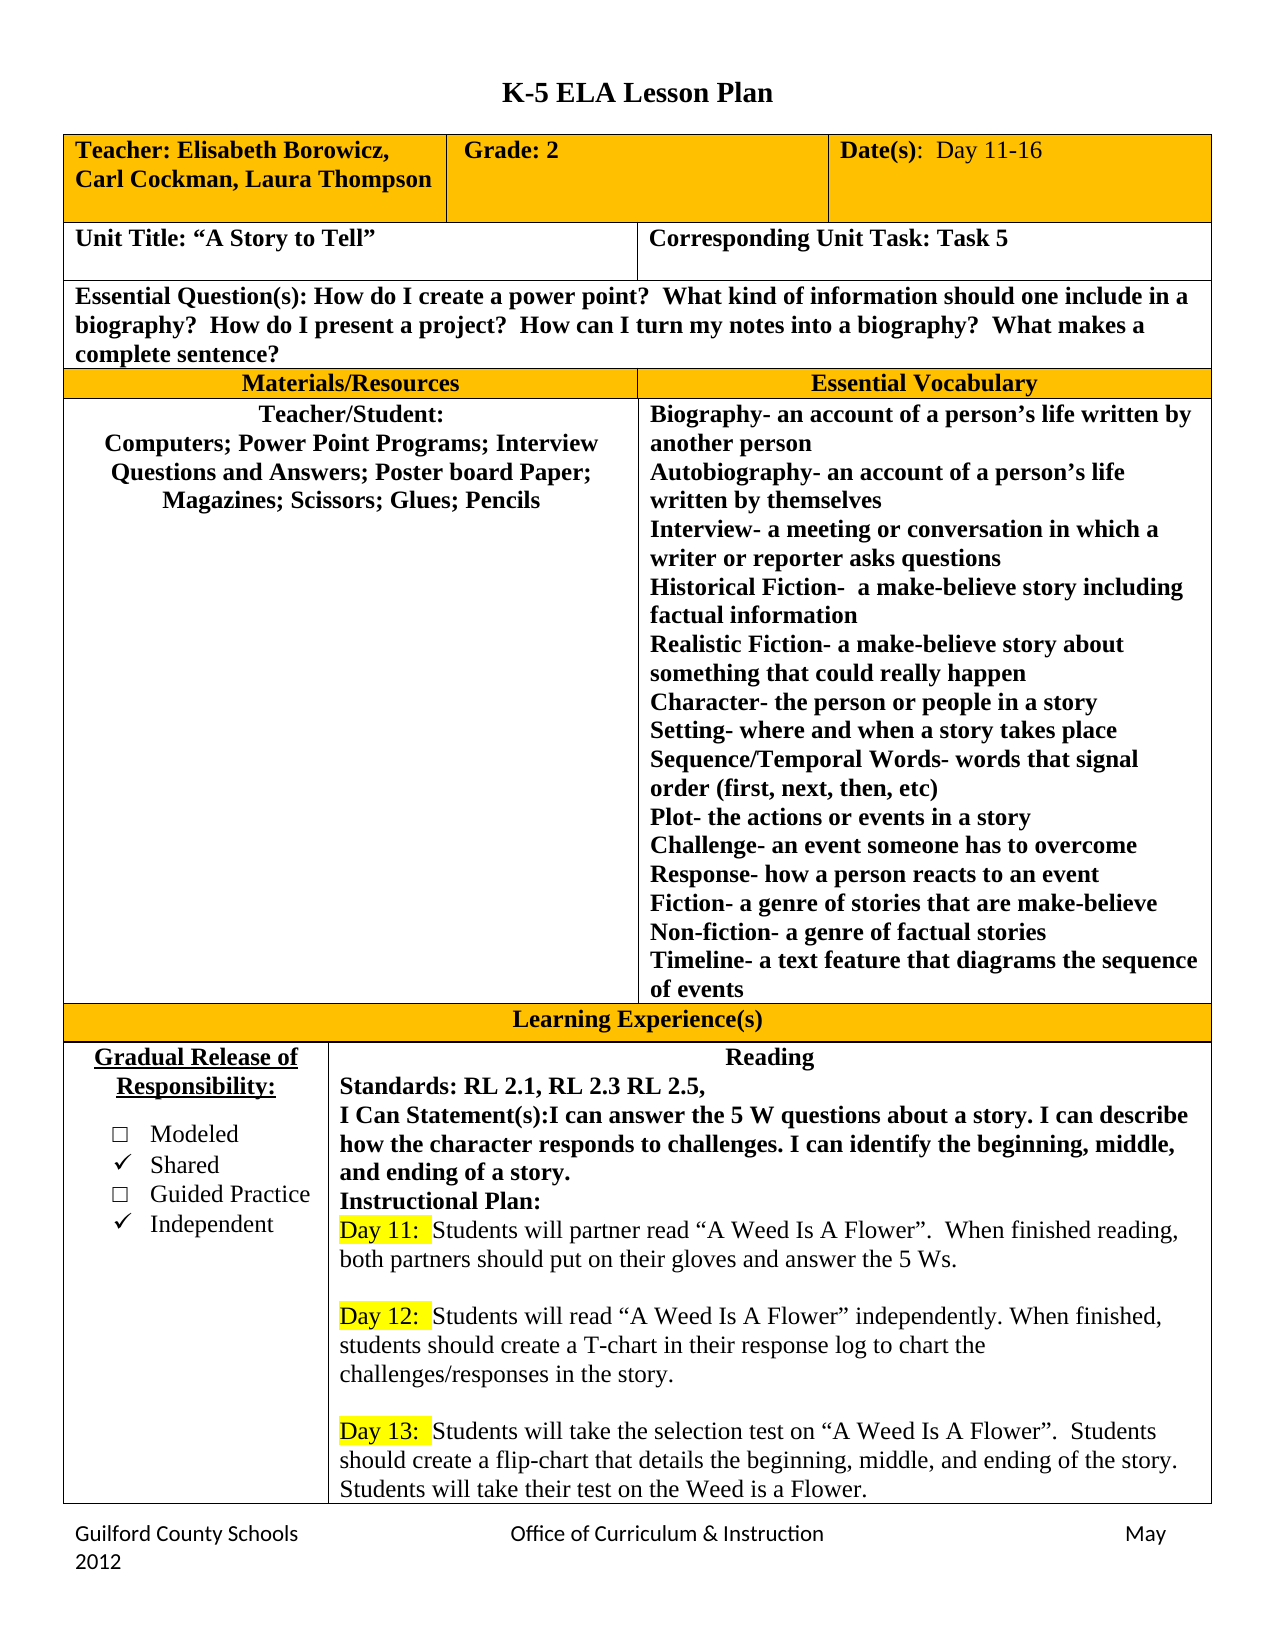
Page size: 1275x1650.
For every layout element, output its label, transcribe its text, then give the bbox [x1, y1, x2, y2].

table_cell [64, 1043, 328, 1502]
table_cell Biography- an account of a person’s life written by another person Autobiography- an account of a person’s life written by themselves Interview- a meeting or conversation in which a writer or reporter asks questions Historical Fiction- a make-believe story including factual information Realistic Fiction- a make-believe story about something that could really happen Character- the person or people in a story Setting- where and when a story takes place Sequence/Temporal Words- words that signal order (first, next, then, etc) Plot- the actions or events in a story Challenge- an event someone has to overcome Response- how a person reacts to an event Fiction- a genre of stories that are make-believe Non-fiction- a genre of factual stories Timeline- a text feature that diagrams the sequence of events [639, 399, 1211, 1003]
table_header Date(s): Day 11-16 [829, 135, 1211, 222]
table_cell Learning Experience(s) [64, 1004, 1211, 1041]
table_cell Materials/Resources [64, 369, 637, 398]
table_cell Corresponding Unit Task: Task 5 [638, 223, 1211, 280]
text K-5 ELA Lesson Plan [75, 75, 1200, 108]
table_cell Unit Title: “A Story to Tell” [64, 223, 637, 280]
table_cell Essential Question(s): How do I create a power point? What kind of information should one include in a biography? How do I present a project? How can I turn my notes into a biography? What makes a complete sentence? [64, 281, 1211, 367]
table_cell Essential Vocabulary [638, 369, 1211, 398]
table_header Teacher: Elisabeth Borowicz, Carl Cockman, Laura Thompson [64, 135, 446, 222]
table_cell Teacher/Student: Computers; Power Point Programs; Interview Questions and Answers; Poster board Paper; Magazines; Scissors; Glues; Pencils [64, 399, 638, 1003]
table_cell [329, 1043, 1211, 1502]
table_header Grade: 2 [447, 135, 828, 222]
